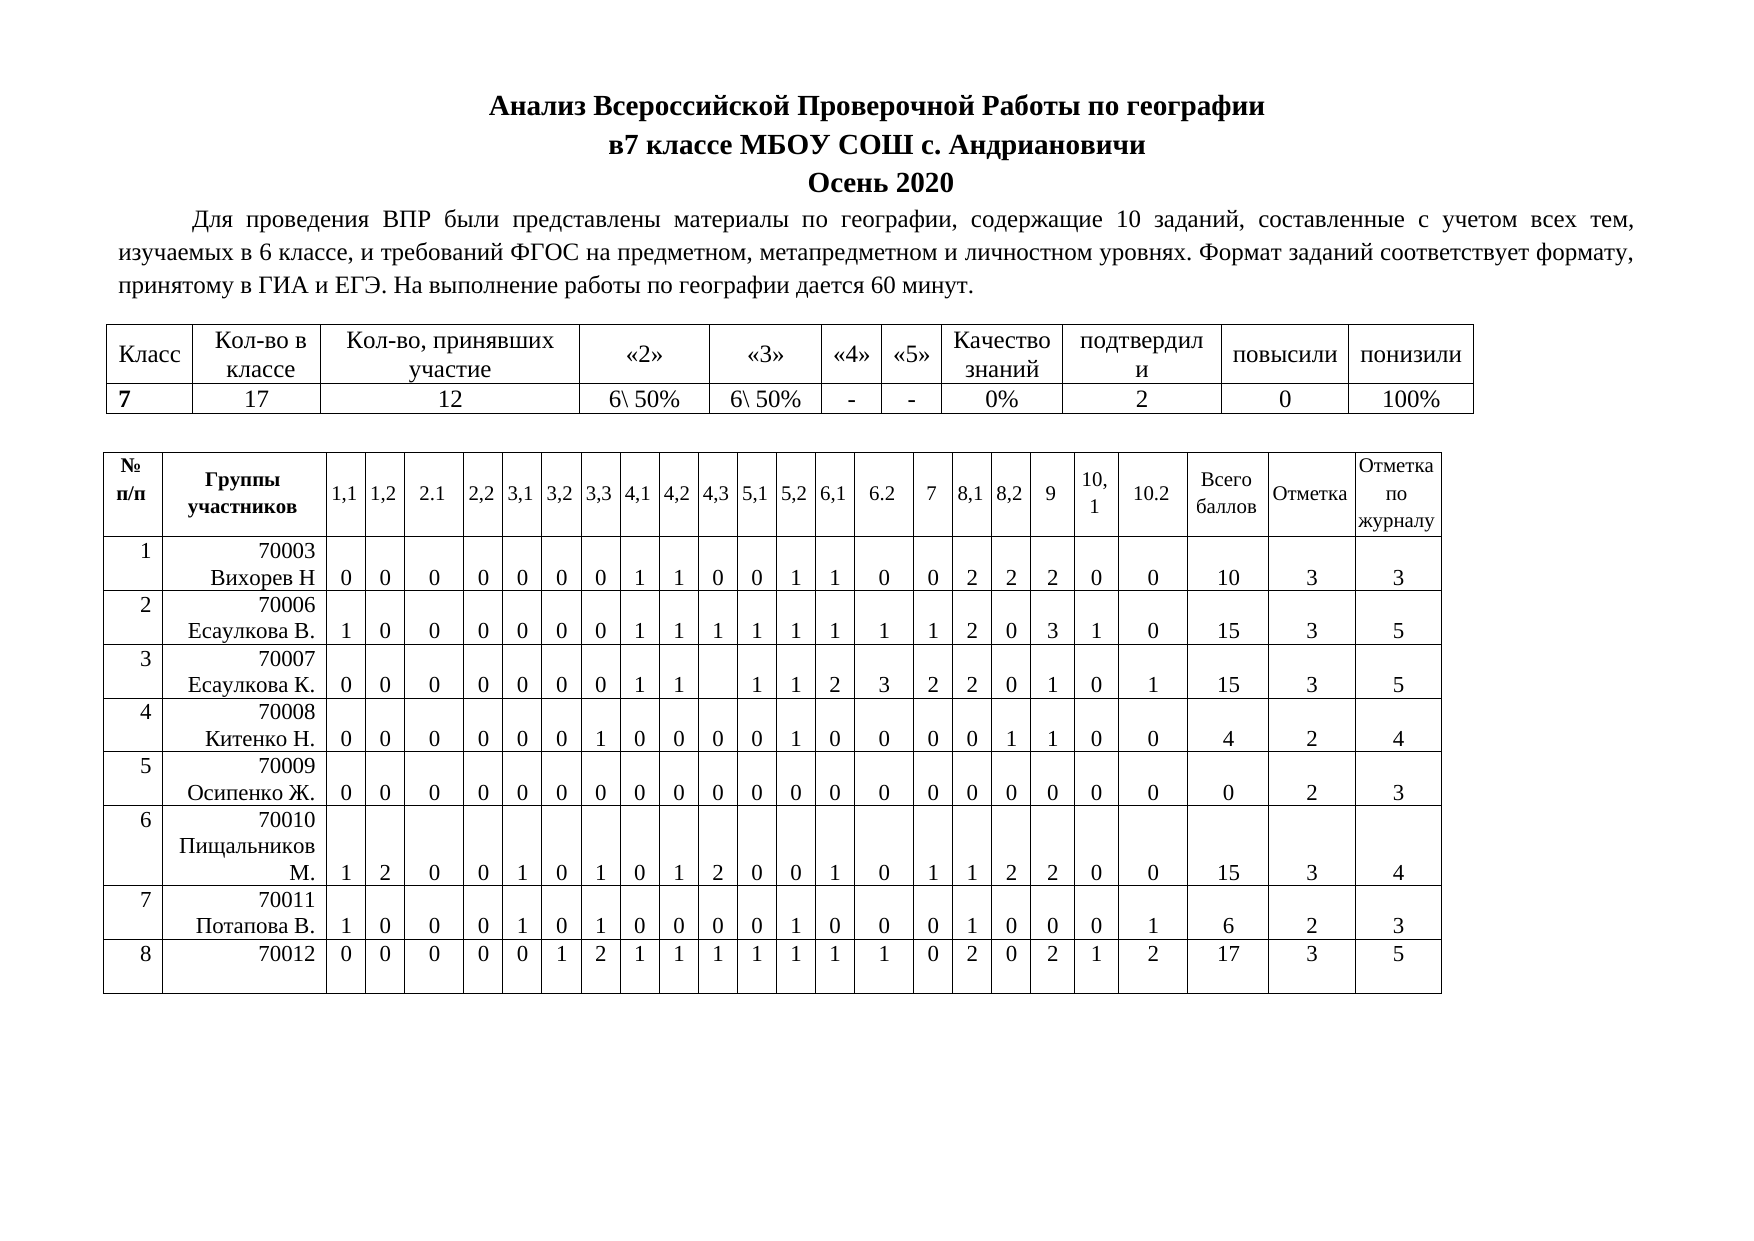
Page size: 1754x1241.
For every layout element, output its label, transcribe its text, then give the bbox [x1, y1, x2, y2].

table_cell 1 [738, 645, 776, 697]
table_cell 0 [542, 886, 581, 939]
table_cell 17 [193, 384, 320, 412]
table_header «4» [822, 325, 881, 383]
table_cell 0 [582, 537, 620, 590]
table_cell 2 [1269, 752, 1355, 805]
table_cell 1 [582, 806, 620, 885]
table_cell 0 [914, 886, 952, 939]
table_cell 6\ 50% [580, 384, 709, 412]
table_cell 0 [855, 886, 913, 939]
table_cell 0 [464, 699, 502, 751]
table_header Кол-во в классе [193, 325, 320, 383]
table_header 6,1 [816, 453, 854, 536]
table_cell 3 [1031, 591, 1074, 644]
table_cell 1 [777, 699, 815, 751]
table_cell 0 [914, 752, 952, 805]
table_cell 5 [104, 752, 162, 805]
table_cell 1 [1119, 886, 1187, 939]
table_cell 0 [366, 645, 404, 697]
table_cell 2 [1269, 699, 1355, 751]
table_cell 0% [942, 384, 1062, 412]
table_cell 0 [777, 806, 815, 885]
table_header 8,1 [953, 453, 991, 536]
table_header 5,1 [738, 453, 776, 536]
text в7 классе МБОУ СОШ с. Андриановичи [118, 127, 1636, 161]
table_cell 0 [855, 752, 913, 805]
table_cell 0 [405, 645, 463, 697]
table_cell 1 [660, 537, 698, 590]
table_cell 0 [1031, 752, 1074, 805]
table_cell 1 [738, 591, 776, 644]
table_cell 70009 Осипенко Ж. [163, 752, 326, 805]
table_cell 1 [621, 645, 659, 697]
table_header 2,2 [464, 453, 502, 536]
table_cell 0 [621, 806, 659, 885]
table_cell 0 [1075, 886, 1118, 939]
table_cell 70007 Есаулкова К. [163, 645, 326, 697]
table_cell 0 [738, 886, 776, 939]
table_cell 0 [503, 645, 541, 697]
table_cell 0 [816, 699, 854, 751]
table_header 8,2 [992, 453, 1030, 536]
table_cell 1 [777, 591, 815, 644]
table_cell 70003 Вихорев Н [163, 537, 326, 590]
table_cell 1 [855, 940, 913, 992]
table_cell 1 [699, 940, 737, 992]
table_cell 70006 Есаулкова В. [163, 591, 326, 644]
table_cell 1 [660, 806, 698, 885]
table_cell 1 [503, 806, 541, 885]
table_cell 0 [1119, 699, 1187, 751]
table_cell 1 [660, 940, 698, 992]
table_cell 7 [107, 384, 192, 412]
text Анализ Всероссийской Проверочной Работы по географии [118, 88, 1636, 122]
table_cell 3 [1356, 537, 1441, 590]
table_cell 0 [660, 699, 698, 751]
table_cell 0 [503, 699, 541, 751]
table_cell 0 [1188, 752, 1268, 805]
table_cell 0 [464, 752, 502, 805]
table_cell 0 [582, 591, 620, 644]
table_cell 0 [464, 886, 502, 939]
table_cell 1 [953, 886, 991, 939]
table_cell 0 [405, 752, 463, 805]
table_cell 1 [777, 645, 815, 697]
table_cell 0 [542, 806, 581, 885]
table_cell 1 [542, 940, 581, 992]
table_header Кол-во, принявших участие [321, 325, 579, 383]
table_cell 0 [464, 537, 502, 590]
table_cell 7 [104, 886, 162, 939]
table_cell 12 [321, 384, 579, 412]
table_header 6.2 [855, 453, 913, 536]
table_cell 1 [1031, 699, 1074, 751]
table_cell 0 [405, 886, 463, 939]
table_cell 2 [582, 940, 620, 992]
table_cell 0 [405, 591, 463, 644]
table_header «5» [882, 325, 941, 383]
table_cell 3 [1356, 752, 1441, 805]
table_cell 6 [1188, 886, 1268, 939]
table_cell 4 [1356, 806, 1441, 885]
table_header 1,2 [366, 453, 404, 536]
table_cell 6\ 50% [710, 384, 821, 412]
table_cell 0 [660, 752, 698, 805]
table_cell 2 [1269, 886, 1355, 939]
table_cell 0 [1075, 645, 1118, 697]
table_cell 2 [104, 591, 162, 644]
table_cell 0 [366, 591, 404, 644]
table_cell 1 [327, 591, 365, 644]
table_cell 0 [366, 699, 404, 751]
table_cell 0 [738, 752, 776, 805]
table_cell 0 [738, 537, 776, 590]
table_cell 3 [1269, 645, 1355, 697]
table_cell 6 [104, 806, 162, 885]
table_cell 1 [777, 537, 815, 590]
table_cell 100% [1349, 384, 1473, 412]
table_cell 8 [104, 940, 162, 992]
table_cell 1 [503, 886, 541, 939]
table_cell 0 [914, 940, 952, 992]
table_cell 15 [1188, 806, 1268, 885]
table_cell 1 [855, 591, 913, 644]
table_cell 0 [464, 940, 502, 992]
table_cell 0 [1119, 591, 1187, 644]
table_cell 1 [699, 591, 737, 644]
table_cell 3 [1269, 940, 1355, 992]
table_cell 2 [816, 645, 854, 697]
table_cell 1 [816, 940, 854, 992]
table_header 4,3 [699, 453, 737, 536]
table_cell 2 [366, 806, 404, 885]
table_cell - [882, 384, 941, 412]
table_cell 0 [992, 940, 1030, 992]
table_cell 0 [542, 752, 581, 805]
table_header Качество знаний [942, 325, 1062, 383]
table_cell 1 [660, 645, 698, 697]
table_header Всего баллов [1188, 453, 1268, 536]
table_cell 0 [366, 537, 404, 590]
table_cell 1 [992, 699, 1030, 751]
table_cell 0 [366, 886, 404, 939]
table_cell 0 [327, 645, 365, 697]
table_cell 1 [660, 591, 698, 644]
table_cell 1 [1075, 940, 1118, 992]
table_cell 0 [855, 537, 913, 590]
table_cell 3 [1269, 537, 1355, 590]
table_cell 5 [1356, 940, 1441, 992]
table_header Отметка [1269, 453, 1355, 536]
table_cell 0 [582, 752, 620, 805]
table_cell 70010 Пищальников М. [163, 806, 326, 885]
table_header 3,1 [503, 453, 541, 536]
table_cell 1 [327, 886, 365, 939]
table_header Отметка по журналу [1356, 453, 1441, 536]
table_cell 0 [699, 699, 737, 751]
table_cell 1 [816, 806, 854, 885]
table_cell 0 [542, 699, 581, 751]
table_header 10,1 [1075, 453, 1118, 536]
table_cell 1 [582, 886, 620, 939]
table_header 4,1 [621, 453, 659, 536]
table_cell 70012 Рауш А [163, 940, 326, 992]
table_cell 3 [855, 645, 913, 697]
table_cell 2 [699, 806, 737, 885]
table_cell 4 [104, 699, 162, 751]
table_cell 0 [660, 886, 698, 939]
table_cell 4 [1188, 699, 1268, 751]
table_cell 0 [777, 752, 815, 805]
table_cell 0 [992, 645, 1030, 697]
table_cell 1 [1119, 645, 1187, 697]
table_cell - [822, 384, 881, 412]
table_cell 0 [816, 752, 854, 805]
table_cell 0 [1031, 886, 1074, 939]
table_cell 3 [1269, 806, 1355, 885]
table_cell 0 [855, 699, 913, 751]
table_cell 3 [1269, 591, 1355, 644]
table_cell 0 [405, 699, 463, 751]
table_cell 1 [621, 591, 659, 644]
table_cell 0 [738, 806, 776, 885]
table_cell 0 [816, 886, 854, 939]
table_cell 1 [777, 886, 815, 939]
table_cell 0 [1075, 806, 1118, 885]
table_cell [699, 645, 737, 697]
table_header повысили [1222, 325, 1348, 383]
table_header Класс [107, 325, 192, 383]
table_cell 0 [621, 752, 659, 805]
table_header 3,2 [542, 453, 581, 536]
table_cell 0 [621, 886, 659, 939]
table_header 5,2 [777, 453, 815, 536]
table_cell 1 [327, 806, 365, 885]
table_cell 0 [327, 537, 365, 590]
table_cell 0 [914, 537, 952, 590]
table_cell 2 [953, 940, 991, 992]
table_cell 1 [738, 940, 776, 992]
table_cell 0 [503, 752, 541, 805]
table_cell 0 [503, 537, 541, 590]
table_header подтвердили [1063, 325, 1221, 383]
table_cell 0 [953, 752, 991, 805]
table_cell 2 [953, 645, 991, 697]
table_cell 2 [914, 645, 952, 697]
table_cell 1 [104, 537, 162, 590]
table_cell 2 [1031, 806, 1074, 885]
table_cell 1 [914, 591, 952, 644]
table_cell 1 [621, 940, 659, 992]
table_cell 0 [1075, 752, 1118, 805]
table_header понизили [1349, 325, 1473, 383]
table_cell 0 [582, 645, 620, 697]
text Для проведения ВПР были представлены материалы по географии, содержащие 10 заданий, составленные с учетом всех тем, изучаемых в 6 классе, и требований ФГОС на предметном, метапредметном и личностном уровнях. Формат заданий соответствует формату, принятому в ГИА и ЕГЭ. На выполнение работы по географии дается 60 минут. [118, 204, 1636, 299]
table_cell 0 [1222, 384, 1348, 412]
table_cell 0 [1119, 537, 1187, 590]
table_cell 2 [1119, 940, 1187, 992]
table_cell 0 [1075, 537, 1118, 590]
table_cell 1 [621, 537, 659, 590]
table_cell 0 [405, 940, 463, 992]
table_header 2.1 [405, 453, 463, 536]
table_cell 5 [1356, 591, 1441, 644]
table_cell 0 [699, 886, 737, 939]
table_cell 1 [816, 537, 854, 590]
table_cell 0 [327, 752, 365, 805]
table_cell 0 [405, 537, 463, 590]
table_cell 0 [992, 886, 1030, 939]
table_cell 0 [366, 752, 404, 805]
table_cell 0 [1075, 699, 1118, 751]
table_header 7 [914, 453, 952, 536]
table_cell 15 [1188, 591, 1268, 644]
table_cell 3 [104, 645, 162, 697]
table_cell 0 [855, 806, 913, 885]
table_cell 0 [992, 752, 1030, 805]
table_cell 10 [1188, 537, 1268, 590]
table_cell 2 [992, 537, 1030, 590]
table_header «2» [580, 325, 709, 383]
table_cell 5 [1356, 645, 1441, 697]
table_cell 3 [1356, 886, 1441, 939]
table_cell 2 [953, 591, 991, 644]
table_header 10.2 [1119, 453, 1187, 536]
table_cell 0 [327, 699, 365, 751]
table_cell 17 [1188, 940, 1268, 992]
table_cell 0 [542, 537, 581, 590]
table_cell 0 [738, 699, 776, 751]
table_cell 1 [1075, 591, 1118, 644]
table_cell 0 [1119, 806, 1187, 885]
table_cell 70008 Китенко Н. [163, 699, 326, 751]
table_header 1,1 [327, 453, 365, 536]
table_cell 0 [699, 537, 737, 590]
table_cell 1 [953, 806, 991, 885]
table_header «3» [710, 325, 821, 383]
table_cell 70011 Потапова В. [163, 886, 326, 939]
table_header 9 [1031, 453, 1074, 536]
table_header № п/п [104, 453, 162, 536]
table_header Группы участников [163, 453, 326, 536]
table_cell 0 [542, 645, 581, 697]
table_cell 0 [992, 591, 1030, 644]
table_cell 15 [1188, 645, 1268, 697]
table_cell 0 [503, 940, 541, 992]
table_cell 2 [953, 537, 991, 590]
table_cell 0 [914, 699, 952, 751]
text Осень 2020 [118, 166, 1636, 199]
table_cell 0 [464, 645, 502, 697]
table_cell 2 [1063, 384, 1221, 412]
table_cell 2 [992, 806, 1030, 885]
table_cell 0 [327, 940, 365, 992]
table_cell 2 [1031, 940, 1074, 992]
table_header 4,2 [660, 453, 698, 536]
table_cell 0 [503, 591, 541, 644]
table_cell 0 [621, 699, 659, 751]
table_cell 0 [1119, 752, 1187, 805]
table_cell 0 [464, 806, 502, 885]
table_cell 4 [1356, 699, 1441, 751]
table_cell 1 [777, 940, 815, 992]
table_cell 1 [1031, 645, 1074, 697]
table_cell 0 [953, 699, 991, 751]
table_cell 0 [464, 591, 502, 644]
table_cell 0 [542, 591, 581, 644]
table_cell 1 [914, 806, 952, 885]
table_cell 0 [699, 752, 737, 805]
table_cell 0 [405, 806, 463, 885]
table_cell 1 [582, 699, 620, 751]
table_cell 2 [1031, 537, 1074, 590]
table_cell 0 [366, 940, 404, 992]
table_cell 1 [816, 591, 854, 644]
table_header 3,3 [582, 453, 620, 536]
